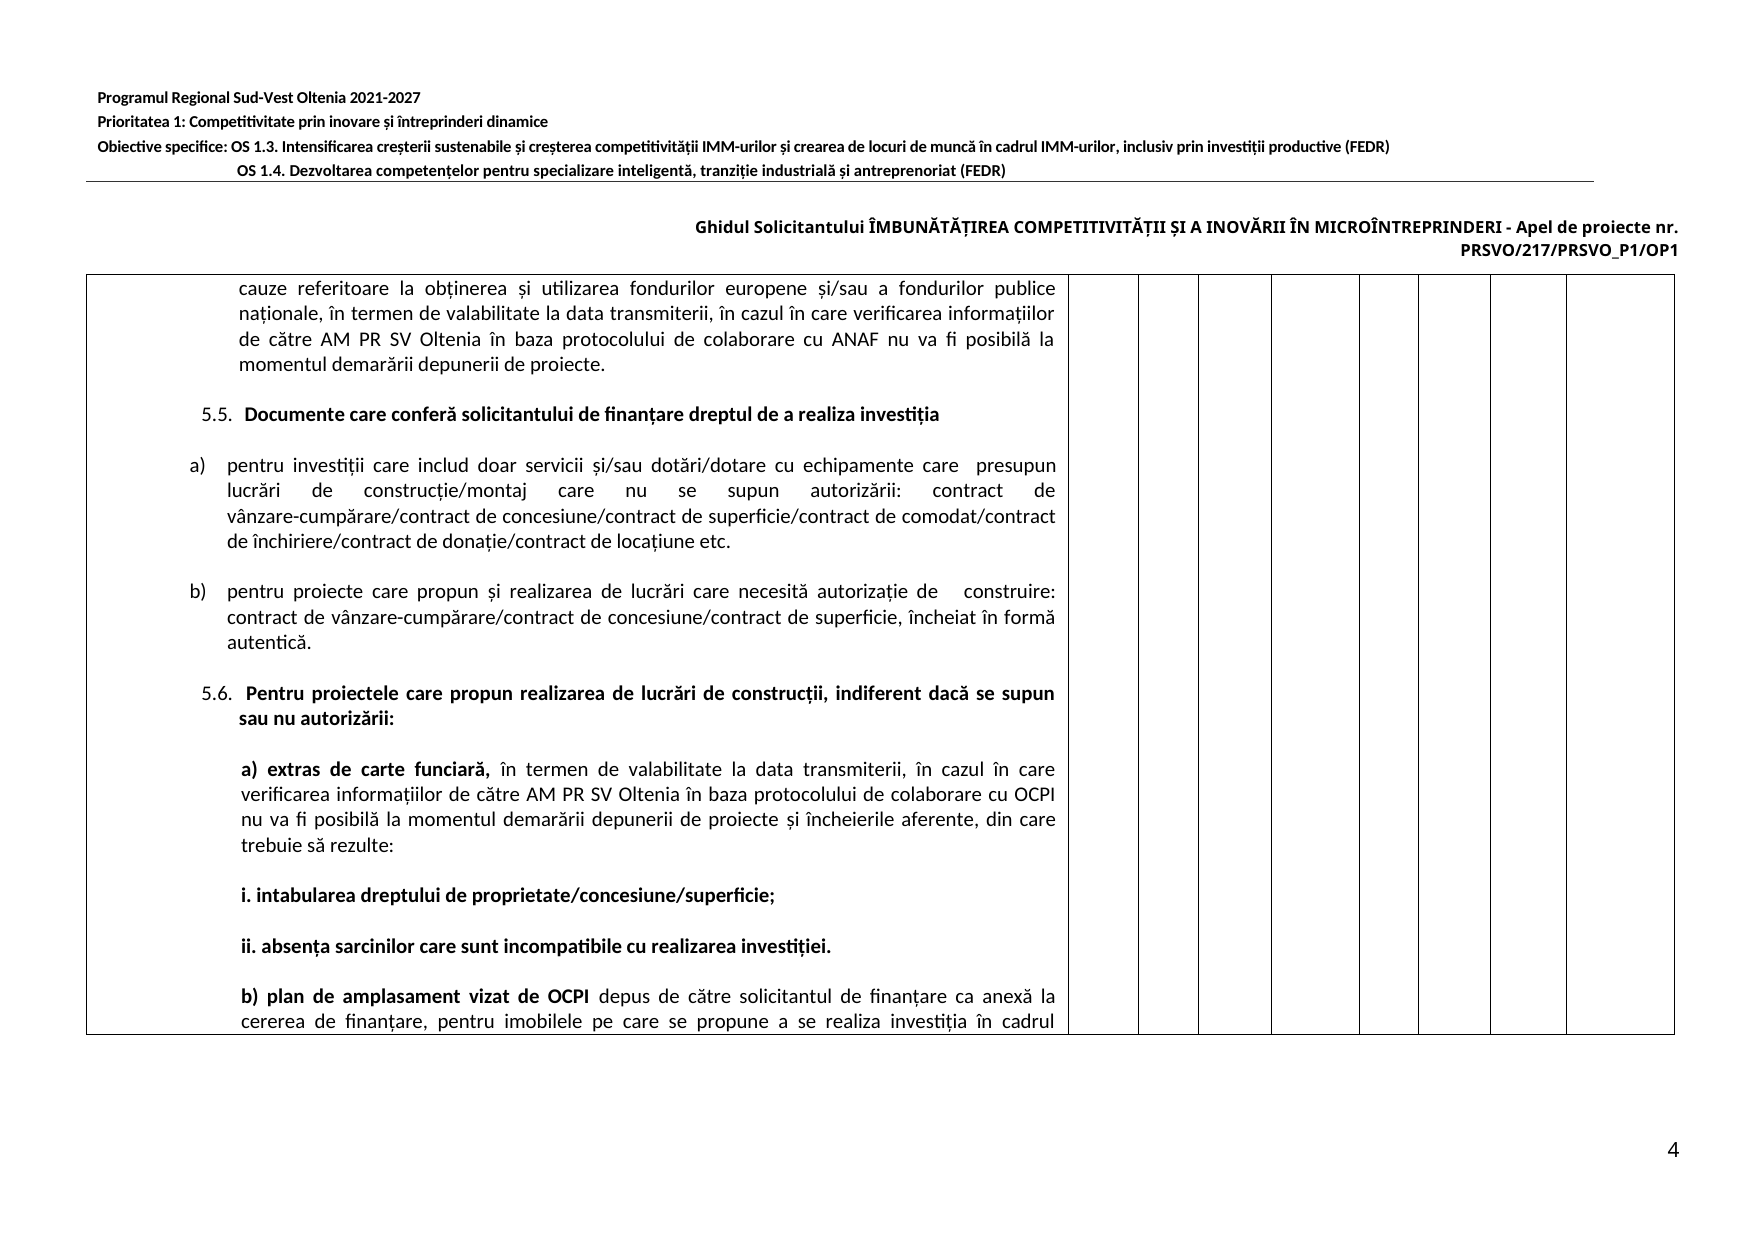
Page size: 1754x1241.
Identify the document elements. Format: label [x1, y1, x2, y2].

table_cell [1491, 275, 1566, 1034]
table_cell [1139, 275, 1198, 1034]
table_cell [1272, 275, 1359, 1034]
table_cell [1199, 275, 1271, 1034]
table_cell [1360, 275, 1418, 1034]
table_cell [1567, 275, 1674, 1034]
table_cell [1069, 275, 1138, 1034]
table_cell [87, 275, 1068, 1034]
table_cell [1419, 275, 1490, 1034]
